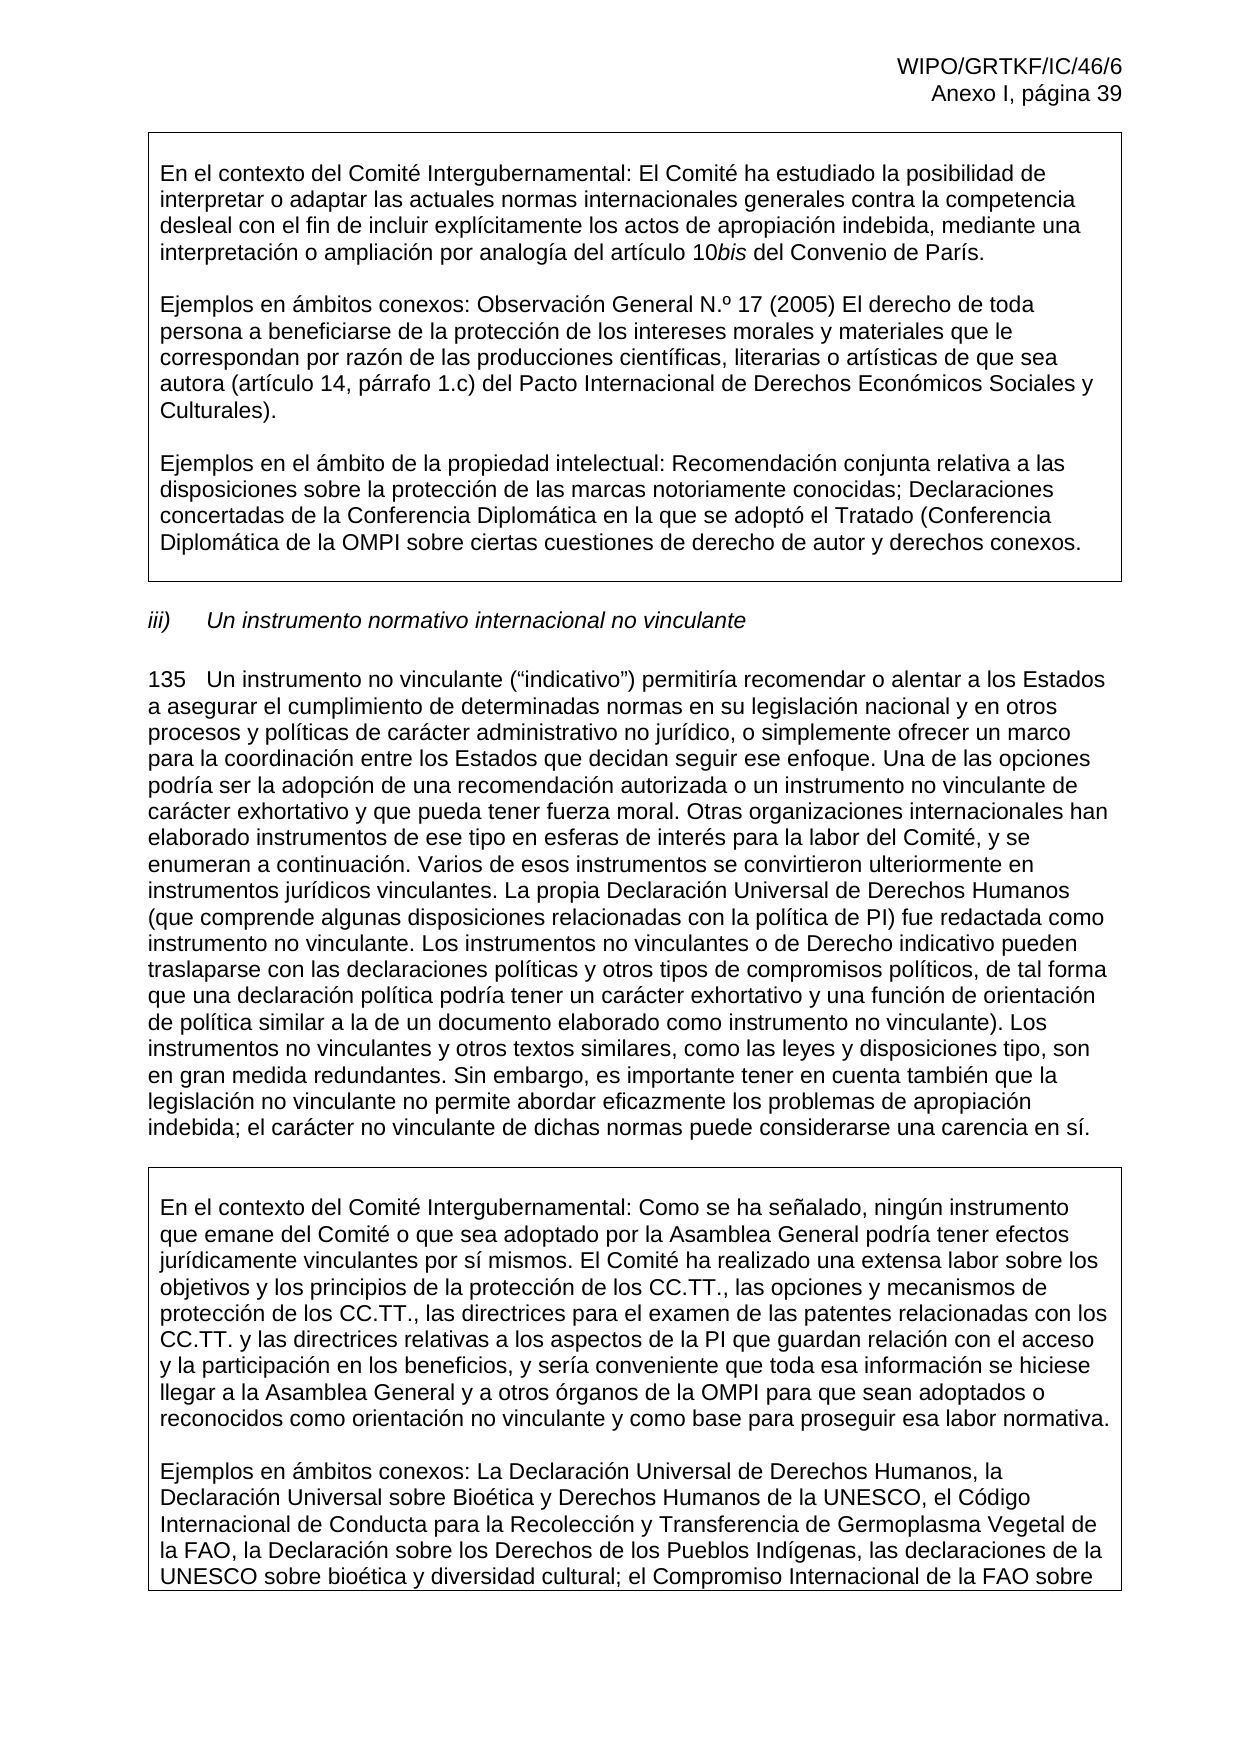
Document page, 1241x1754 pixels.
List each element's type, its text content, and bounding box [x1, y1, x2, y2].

subtitle iii) Un instrumento normativo internacional no vinculante [148, 607, 1122, 634]
table_header En el contexto del Comité Intergubernamental: El Comité ha estudiado la posibilidad de interpretar o adaptar las actuales normas internacionales generales contra la competencia desleal con el fin de incluir explícitamente los actos de apropiación indebida, mediante una interpretación o ampliación por analogía del artículo 10bis del Convenio de París. Ejemplos en ámbitos conexos: Observación General N.º 17 (2005) El derecho de toda persona a beneficiarse de la protección de los intereses morales y materiales que le correspondan por razón de las producciones científicas, literarias o artísticas de que sea autora (artículo 14, párrafo 1.c) del Pacto Internacional de Derechos Económicos Sociales y Culturales). Ejemplos en el ámbito de la propiedad intelectual: Recomendación conjunta relativa a las disposiciones sobre la protección de las marcas notoriamente conocidas; Declaraciones concertadas de la Conferencia Diplomática en la que se adoptó el Tratado (Conferencia Diplomática de la OMPI sobre ciertas cuestiones de derecho de autor y derechos conexos. [149, 133, 1121, 581]
text Un instrumento no vinculante (“indicativo”) permitiría recomendar o alentar a los Estados a asegurar el cumplimiento de determinadas normas en su legislación nacional y en otros procesos y políticas de carácter administrativo no jurídico, o simplemente ofrecer un marco para la coordinación entre los Estados que decidan seguir ese enfoque. Una de las opciones podría ser la adopción de una recomendación autorizada o un instrumento no vinculante de carácter exhortativo y que pueda tener fuerza moral. Otras organizaciones internacionales han elaborado instrumentos de ese tipo en esferas de interés para la labor del Comité, y se enumeran a continuación. Varios de esos instrumentos se convirtieron ulteriormente en instrumentos jurídicos vinculantes. La propia Declaración Universal de Derechos Humanos (que comprende algunas disposiciones relacionadas con la política de PI) fue redactada como instrumento no vinculante. Los instrumentos no vinculantes o de Derecho indicativo pueden traslaparse con las declaraciones políticas y otros tipos de compromisos políticos, de tal forma que una declaración política podría tener un carácter exhortativo y una función de orientación de política similar a la de un documento elaborado como instrumento no vinculante). Los instrumentos no vinculantes y otros textos similares, como las leyes y disposiciones tipo, son en gran medida redundantes. Sin embargo, es importante tener en cuenta también que la legislación no vinculante no permite abordar eficazmente los problemas de apropiación indebida; el carácter no vinculante de dichas normas puede considerarse una carencia en sí. [148, 666, 1122, 1141]
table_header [149, 1168, 1121, 1590]
